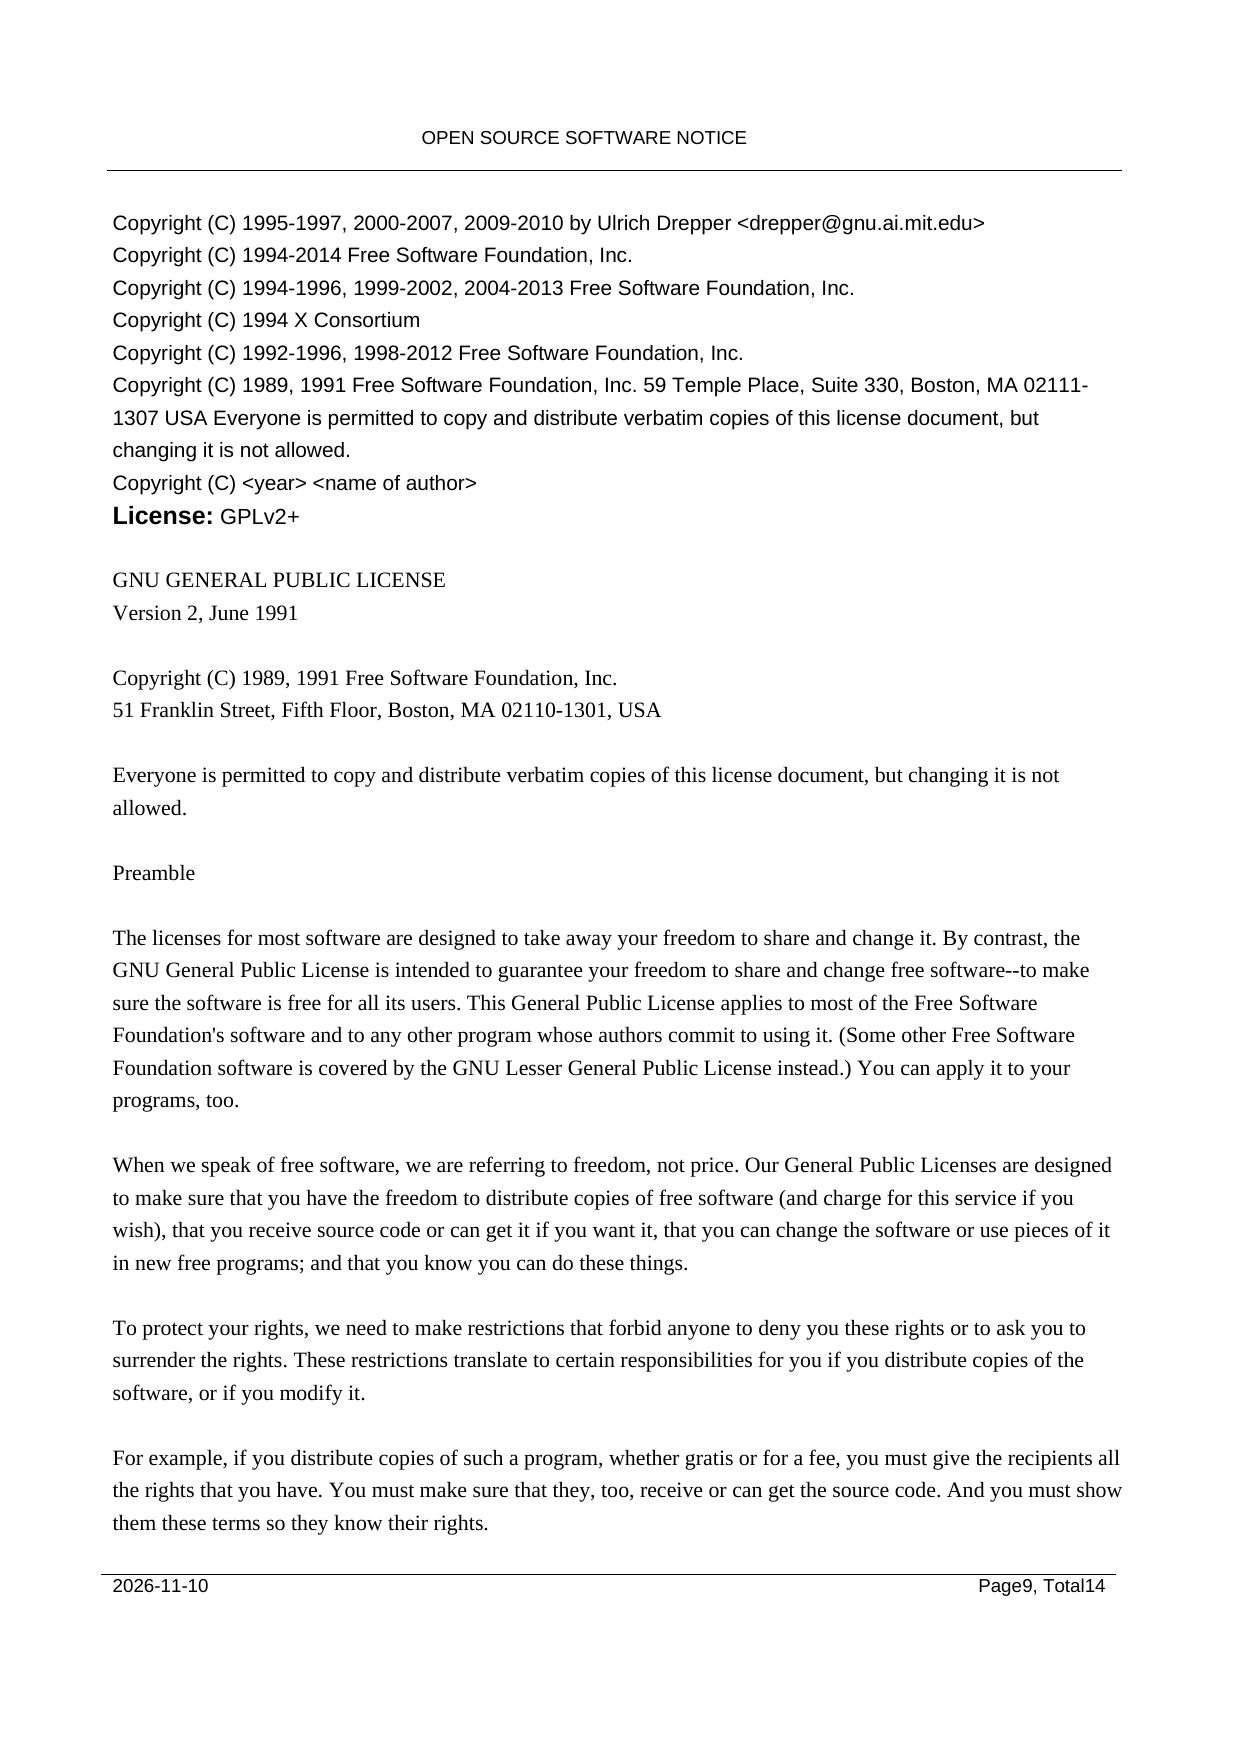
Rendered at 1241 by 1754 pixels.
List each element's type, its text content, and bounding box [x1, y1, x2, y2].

text Copyright (C) 1994-2014 Free Software Foundation, Inc. [112, 239, 1128, 271]
text Copyright (C) 1994-1996, 1999-2002, 2004-2013 Free Software Foundation, Inc. [112, 271, 1128, 304]
text Copyright (C) <year> <name of author> [112, 466, 1128, 499]
text Copyright (C) 1989, 1991 Free Software Foundation, Inc. 59 Temple Place, Suite 330, Boston, MA 02111-1307 USA Everyone is permitted to copy and distribute verbatim copies of this license document, but changing it is not allowed. [112, 369, 1128, 466]
text Copyright (C) 1994 X Consortium [112, 304, 1128, 336]
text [112, 499, 1128, 1539]
text Copyright (C) 1992-1996, 1998-2012 Free Software Foundation, Inc. [112, 336, 1128, 369]
text Copyright (C) 1995-1997, 2000-2007, 2009-2010 by Ulrich Drepper <drepper@gnu.ai.mit.edu> [112, 206, 1128, 239]
